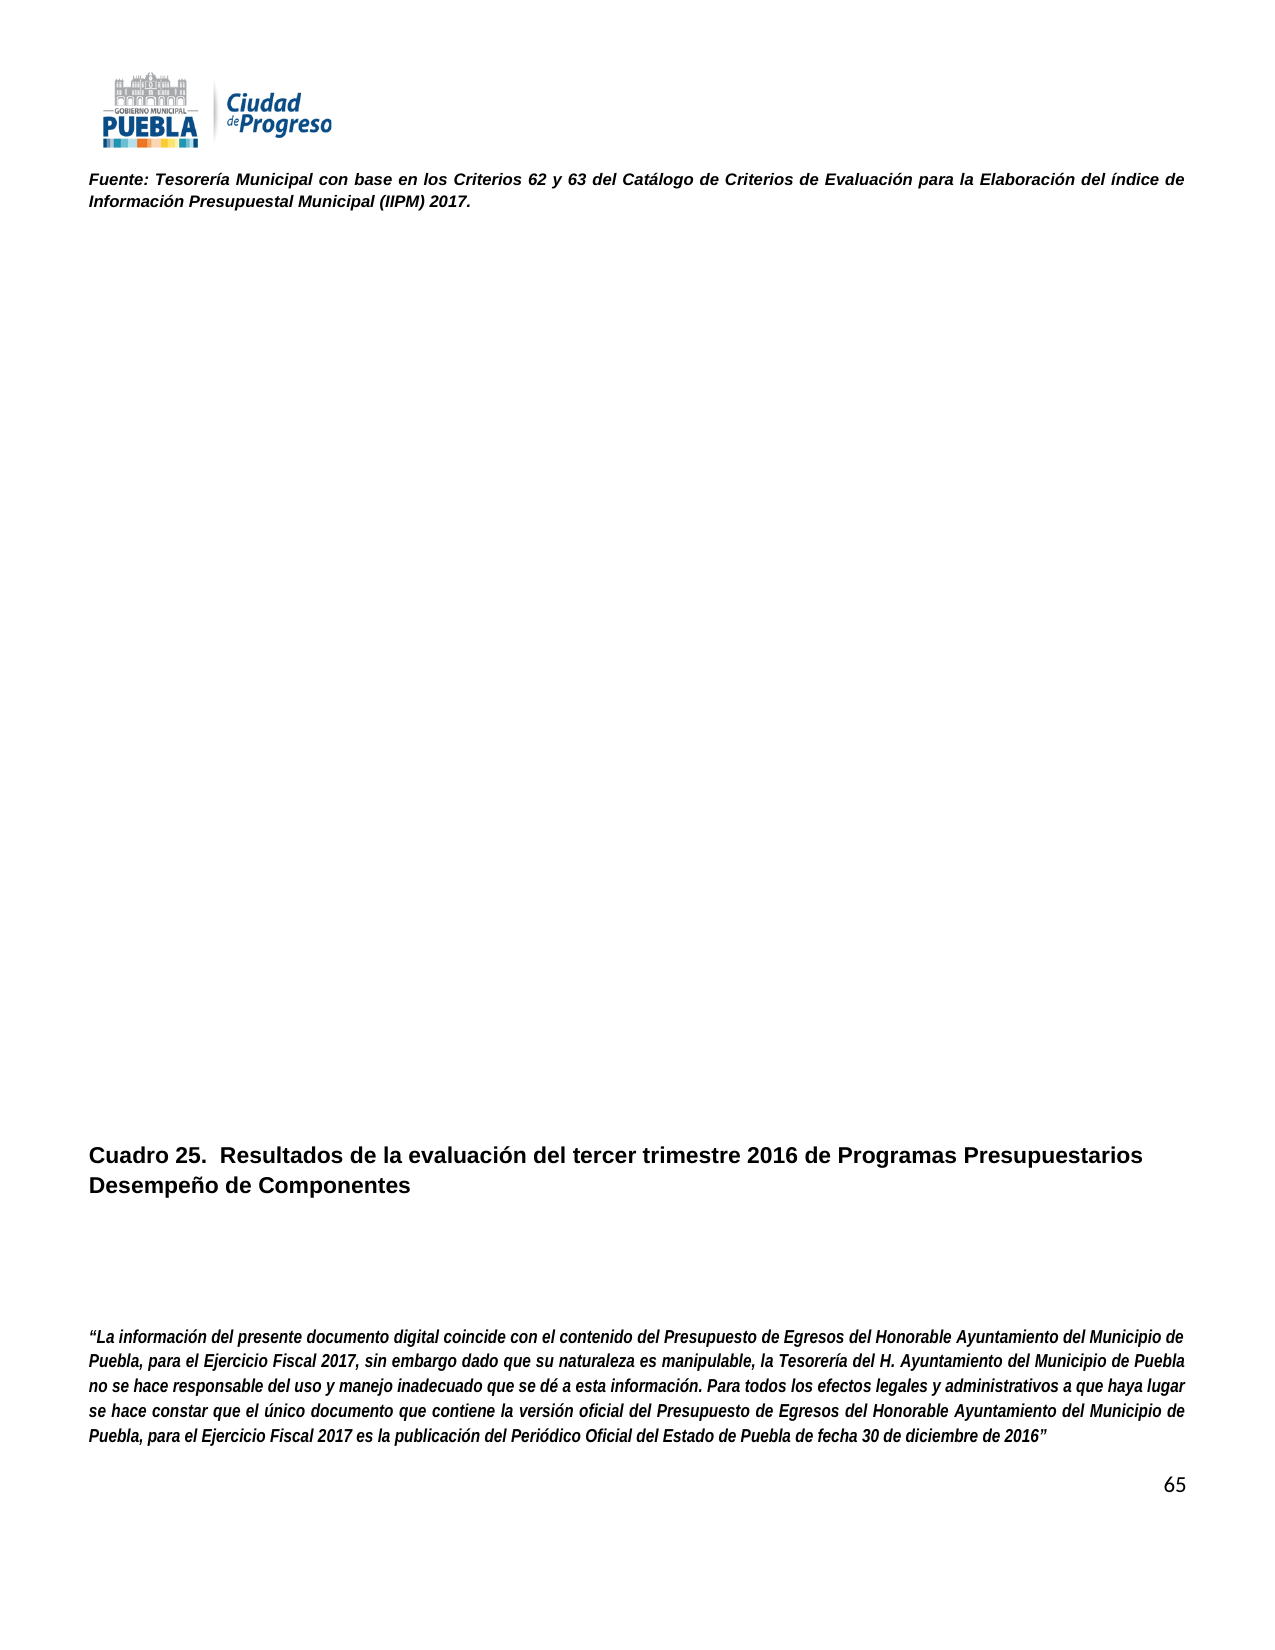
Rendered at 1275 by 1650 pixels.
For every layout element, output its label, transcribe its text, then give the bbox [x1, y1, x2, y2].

text Fuente: Tesorería Municipal con base en los Criterios 62 y 63 del Catálogo de Criterios de Evaluación para la Elaboración del índice de Información Presupuestal Municipal (IIPM) 2017. [89, 170, 1186, 211]
text Desempeño de Componentes [89, 1172, 1186, 1198]
picture [103, 72, 332, 151]
text Cuadro 25. Resultados de la evaluación del tercer trimestre 2016 de Programas Presupuestarios [89, 1142, 1186, 1168]
